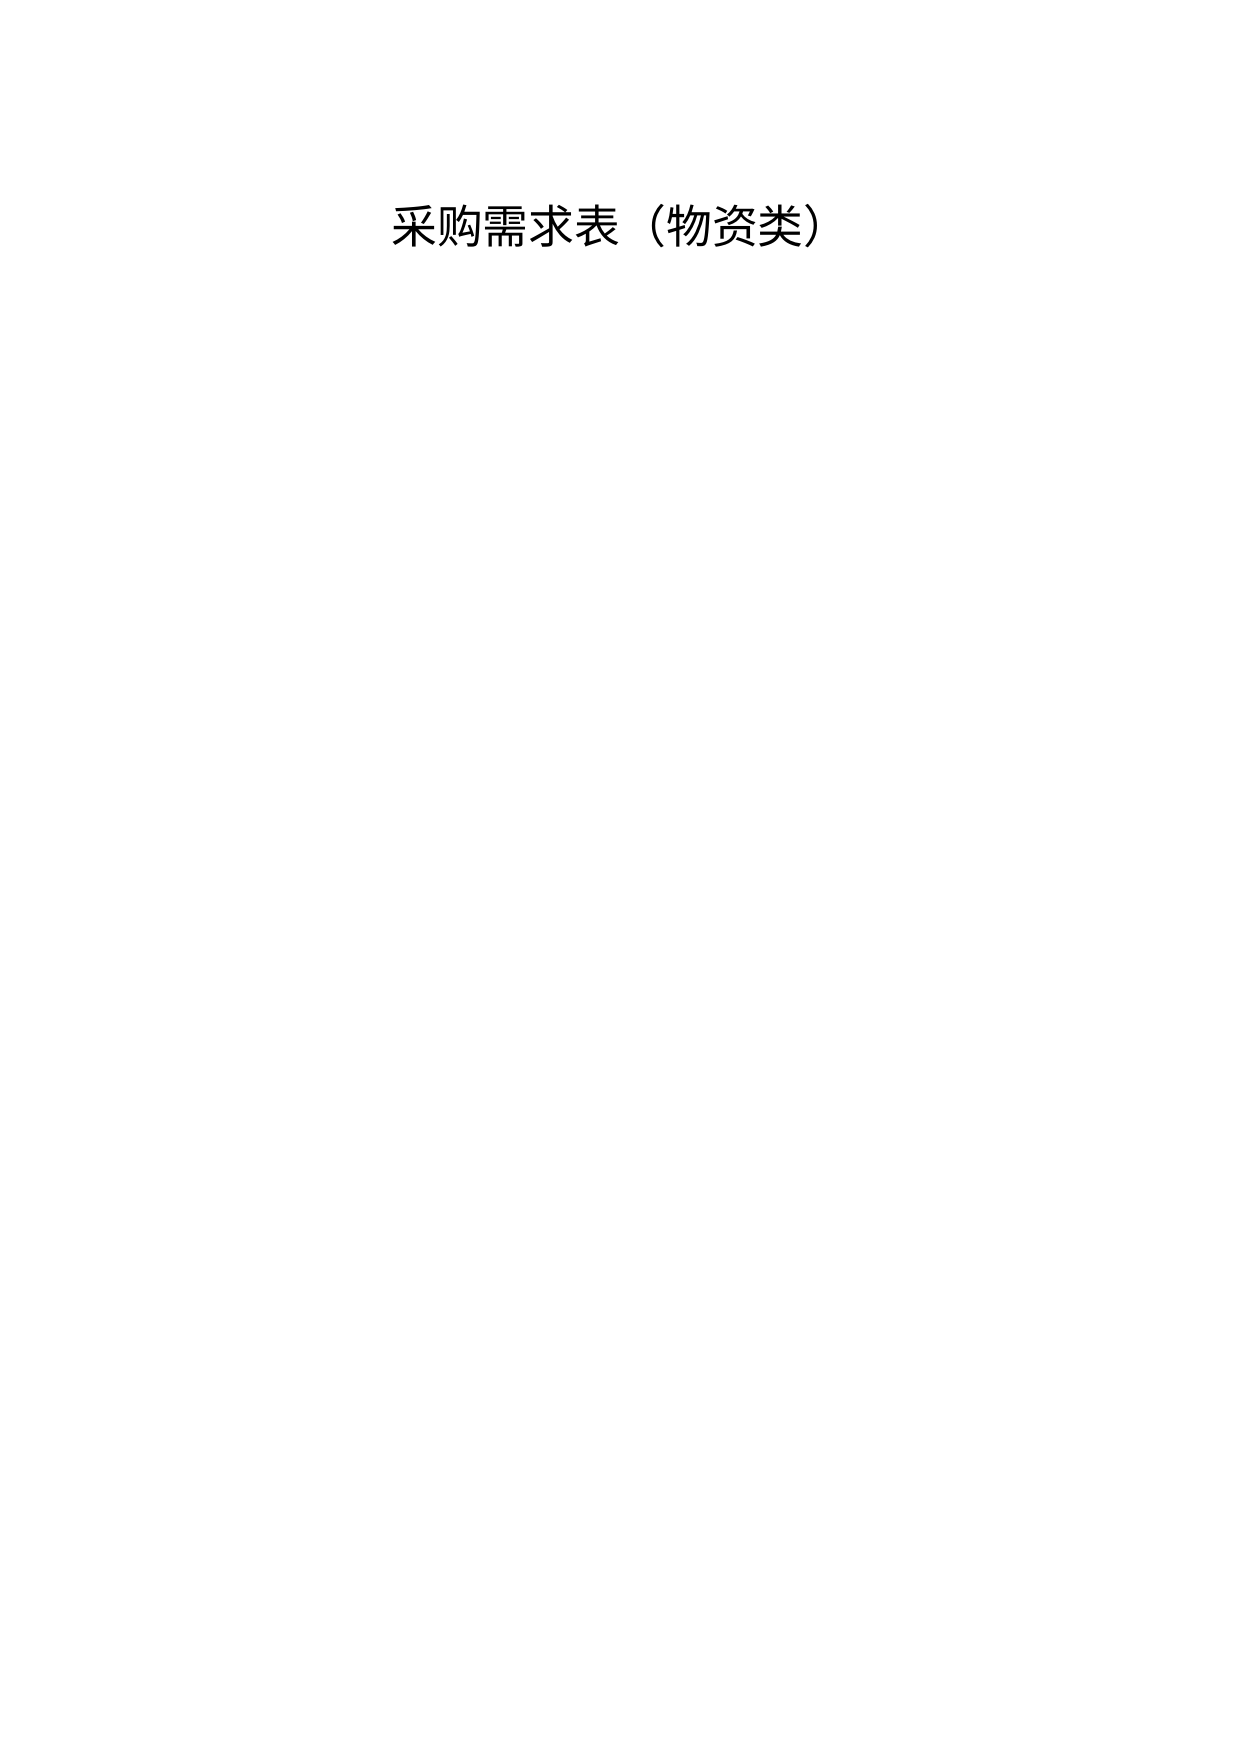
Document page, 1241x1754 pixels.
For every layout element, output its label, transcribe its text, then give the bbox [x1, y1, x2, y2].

text 采购需求表（物资类） [187, 174, 1053, 272]
